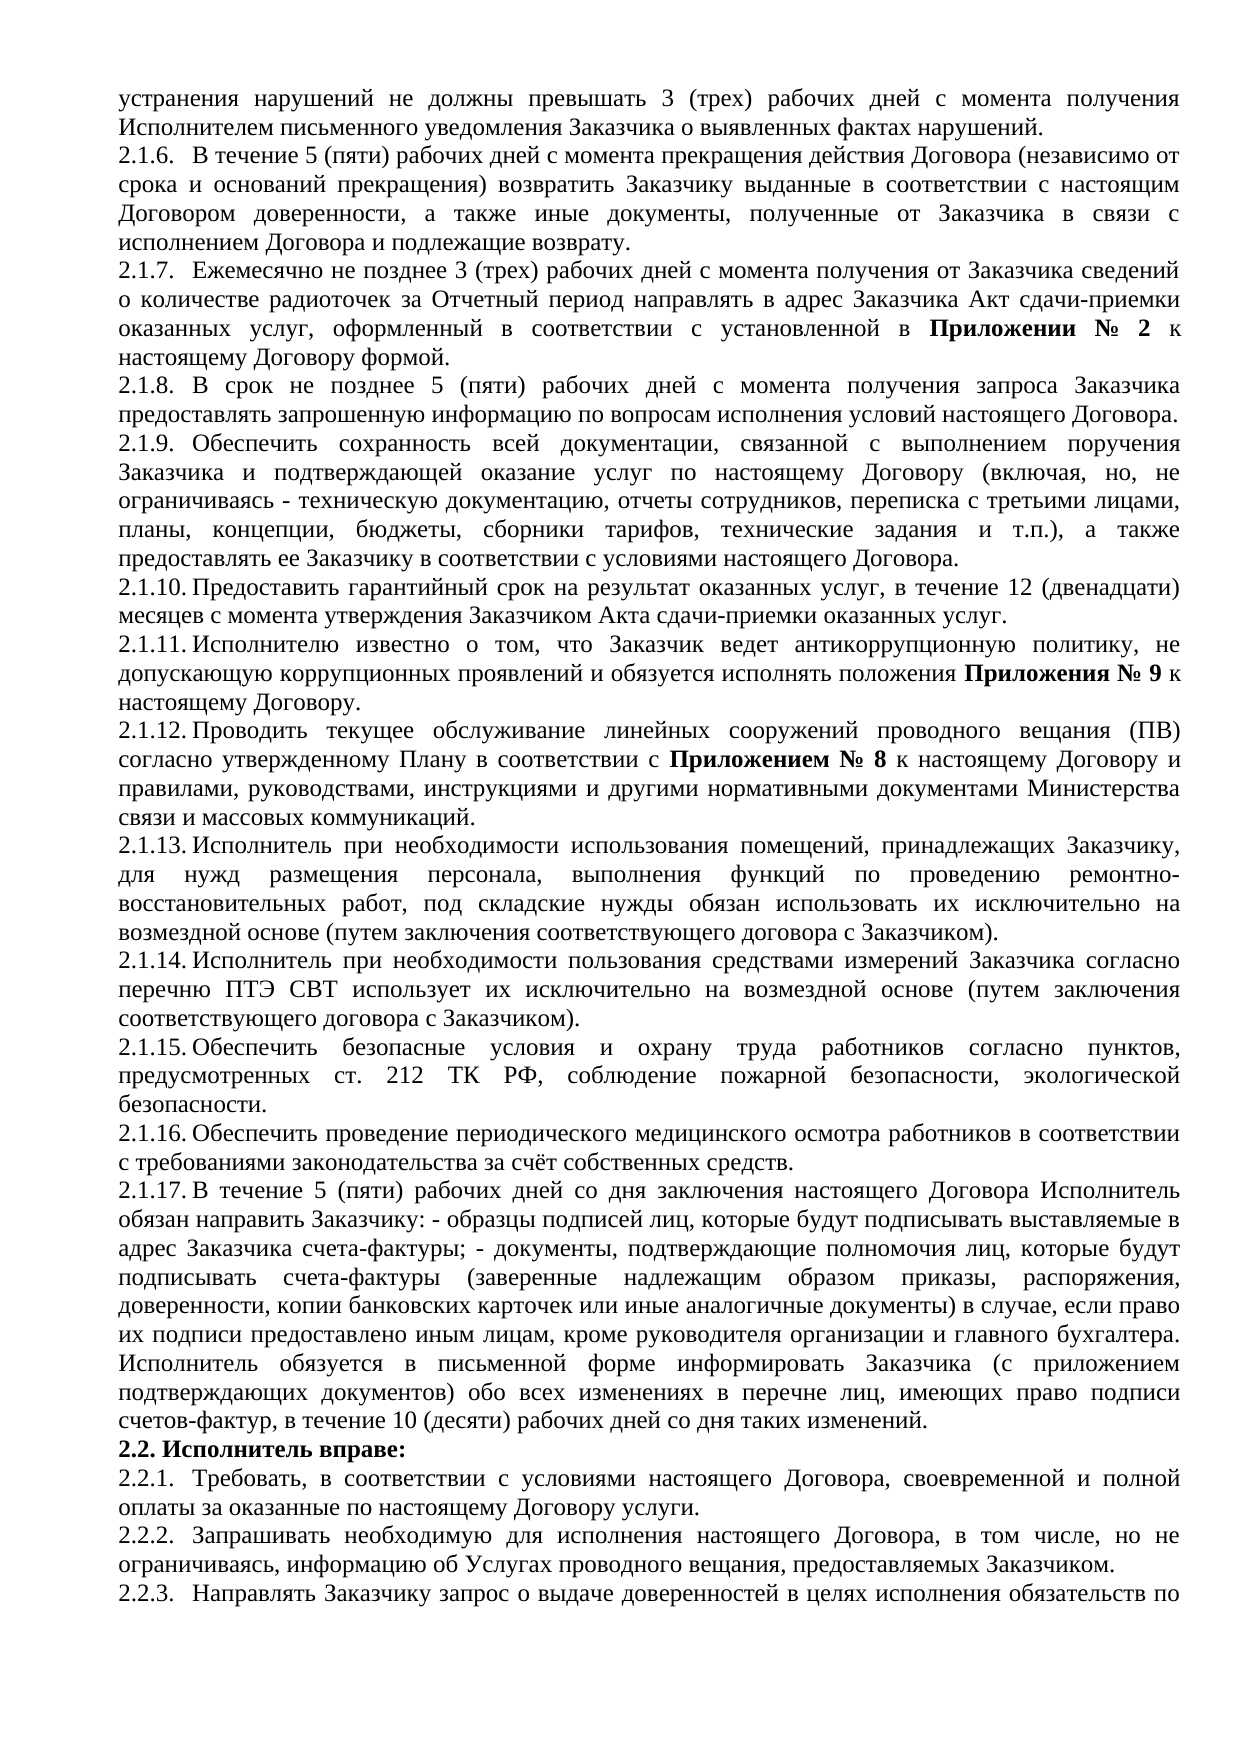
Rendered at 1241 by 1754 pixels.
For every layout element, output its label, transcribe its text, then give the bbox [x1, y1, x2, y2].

text 2.1.9. Обеспечить сохранность всей документации, связанной с выполнением поручения Заказчика и подтверждающей оказание услуг по настоящему Договору (включая, но, не ограничиваясь - техническую документацию, отчеты сотрудников, переписка с третьими лицами, планы, концепции, бюджеты, сборники тарифов, технические задания и т.п.), а также предоставлять ее Заказчику в соответствии с условиями настоящего Договора. [118, 428, 1181, 572]
text 2.2.2. Запрашивать необходимую для исполнения настоящего Договора, в том числе, но не ограничиваясь, информацию об Услугах проводного вещания, предоставляемых Заказчиком. [118, 1521, 1181, 1578]
text 2.1.10. Предоставить гарантийный срок на результат оказанных услуг, в течение 12 (двенадцати) месяцев с момента утверждения Заказчиком Акта сдачи-приемки оказанных услуг. [118, 572, 1181, 629]
text 2.1.16. Обеспечить проведение периодического медицинского осмотра работников в соответствии с требованиями законодательства за счёт собственных средств. [118, 1118, 1181, 1176]
text 2.1.17. В течение 5 (пяти) рабочих дней со дня заключения настоящего Договора Исполнитель обязан направить Заказчику: - образцы подписей лиц, которые будут подписывать выставляемые в адрес Заказчика счета-фактуры; - документы, подтверждающие полномочия лиц, которые будут подписывать счета-фактуры (заверенные надлежащим образом приказы, распоряжения, доверенности, копии банковских карточек или иные аналогичные документы) в случае, если право их подписи предоставлено иным лицам, кроме руководителя организации и главного бухгалтера. Исполнитель обязуется в письменной форме информировать Заказчика (с приложением подтверждающих документов) обо всех изменениях в перечне лиц, имеющих право подписи счетов-фактур, в течение 10 (десяти) рабочих дней со дня таких изменений. [118, 1176, 1181, 1434]
text 2.1.12. Проводить текущее обслуживание линейных сооружений проводного вещания (ПВ) согласно утвержденному Плану в соответствии с Приложением № 8 к настоящему Договору и правилами, руководствами, инструкциями и другими нормативными документами Министерства связи и массовых коммуникаций. [118, 716, 1181, 831]
text 2.1.14. Исполнитель при необходимости пользования средствами измерений Заказчика согласно перечню ПТЭ СВТ использует их исключительно на возмездной основе (путем заключения соответствующего договора с Заказчиком). [118, 946, 1181, 1032]
text 2.2.1. Требовать, в соответствии с условиями настоящего Договора, своевременной и полной оплаты за оказанные по настоящему Договору услуги. [118, 1463, 1181, 1521]
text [118, 1578, 1181, 1607]
text 2.1.13. Исполнитель при необходимости использования помещений, принадлежащих Заказчику, для нужд размещения персонала, выполнения функций по проведению ремонтно-восстановительных работ, под складские нужды обязан использовать их исключительно на возмездной основе (путем заключения соответствующего договора с Заказчиком). [118, 831, 1181, 946]
text 2.1.6. В течение 5 (пяти) рабочих дней с момента прекращения действия Договора (независимо от срока и оснований прекращения) возвратить Заказчику выданные в соответствии с настоящим Договором доверенности, а также иные документы, полученные от Заказчика в связи с исполнением Договора и подлежащие возврату. [118, 141, 1181, 256]
text 2.1.15. Обеспечить безопасные условия и охрану труда работников согласно пунктов, предусмотренных ст. 212 ТК РФ, соблюдение пожарной безопасности, экологической безопасности. [118, 1032, 1181, 1118]
text 2.1.7. Ежемесячно не позднее 3 (трех) рабочих дней с момента получения от Заказчика сведений о количестве радиоточек за Отчетный период направлять в адрес Заказчика Акт сдачи-приемки оказанных услуг, оформленный в соответствии с установленной в Приложении № 2 к настоящему Договору формой. [118, 256, 1181, 371]
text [118, 83, 1181, 141]
text 2.1.11. Исполнителю известно о том, что Заказчик ведет антикоррупционную политику, не допускающую коррупционных проявлений и обязуется исполнять положения Приложения № 9 к настоящему Договору. [118, 629, 1181, 716]
text 2.2. Исполнитель вправе: [118, 1434, 1181, 1463]
text 2.1.8. В срок не позднее 5 (пяти) рабочих дней с момента получения запроса Заказчика предоставлять запрошенную информацию по вопросам исполнения условий настоящего Договора. [118, 371, 1181, 428]
